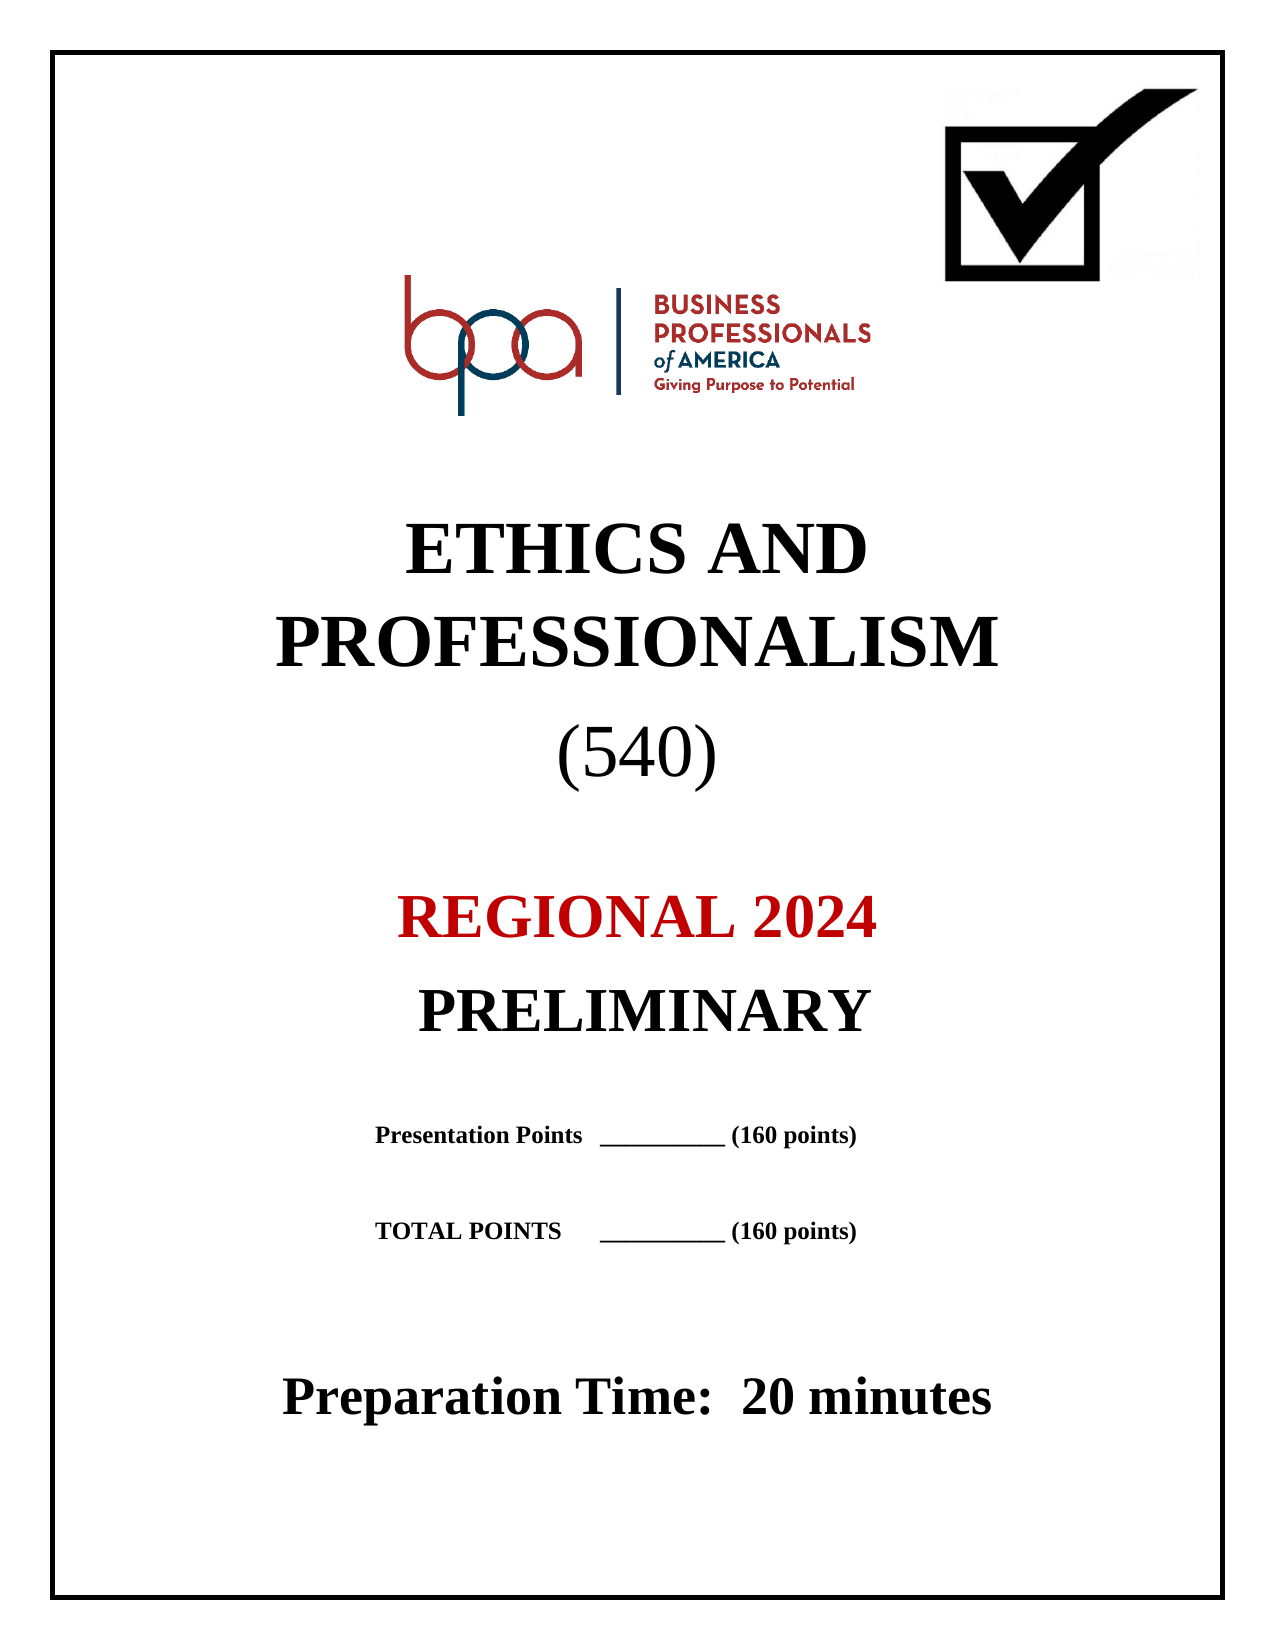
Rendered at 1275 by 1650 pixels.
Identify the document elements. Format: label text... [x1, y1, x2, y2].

picture [940, 84, 1200, 284]
text PRELIMINARY [150, 973, 1125, 1045]
text ETHICS AND PROFESSIONALISM [150, 503, 1125, 682]
picture [404, 275, 871, 416]
text (540) [150, 706, 1125, 792]
text Presentation Points __________ (160 points) [150, 1121, 1125, 1149]
text TOTAL POINTS __________ (160 points) [150, 1216, 1125, 1245]
text REGIONAL 2024 [150, 879, 1125, 951]
text Preparation Time: 20 minutes [150, 1364, 1125, 1426]
